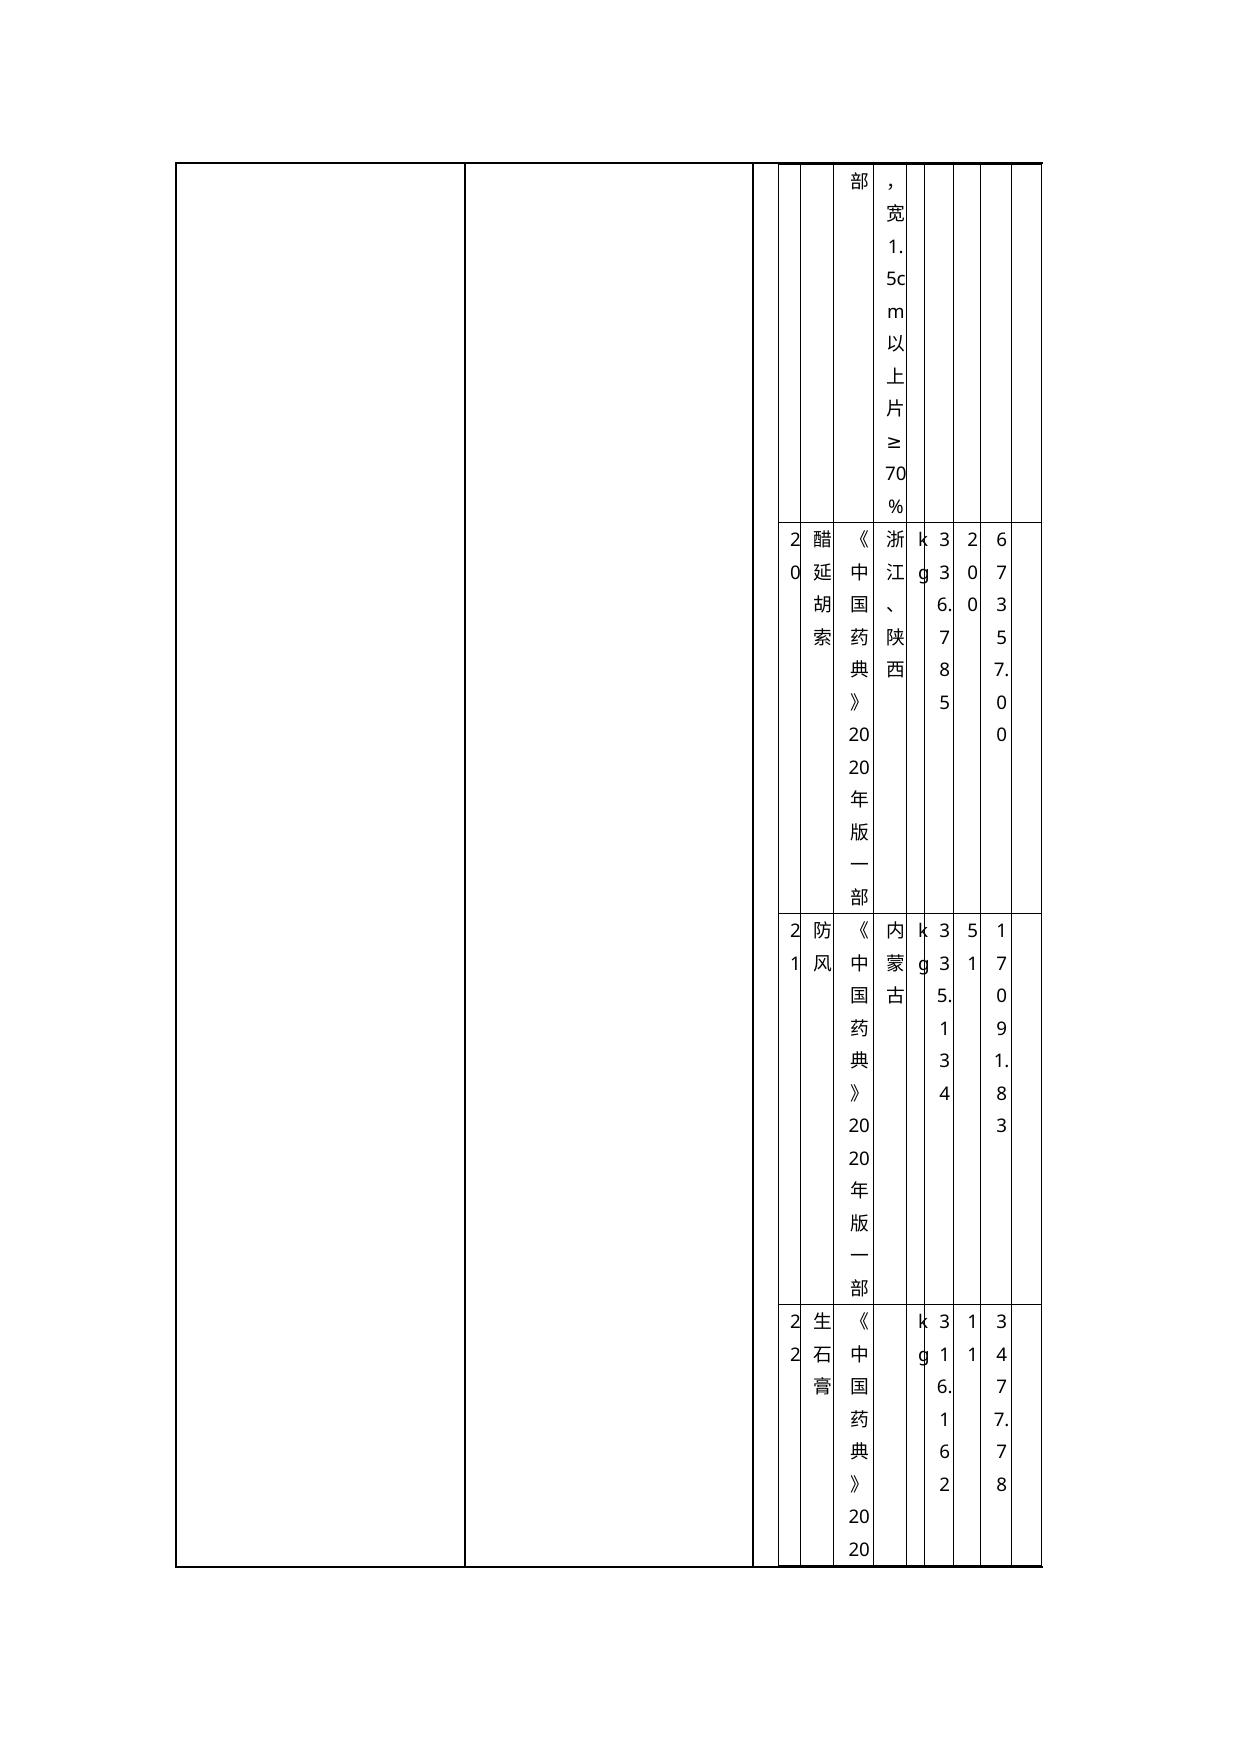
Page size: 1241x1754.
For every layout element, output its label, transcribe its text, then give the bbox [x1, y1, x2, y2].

table_cell [793, 567, 798, 578]
table_cell [1012, 165, 1041, 522]
table_cell [834, 165, 873, 522]
table_cell [834, 523, 873, 913]
table_cell [907, 1305, 924, 1565]
table_cell [981, 165, 1011, 522]
table_cell [801, 165, 833, 522]
table_cell [1012, 914, 1041, 1304]
table_cell [925, 1305, 953, 1565]
table_cell [954, 165, 980, 522]
table_cell [981, 914, 1011, 1304]
table_cell [874, 165, 906, 522]
table_cell [907, 523, 924, 913]
table_cell [801, 914, 833, 1304]
table_cell [801, 1305, 833, 1565]
table_cell [466, 164, 752, 1566]
table_cell [981, 523, 1011, 913]
table_cell [779, 914, 800, 1304]
table_cell [981, 1305, 1011, 1565]
table_cell [779, 523, 800, 913]
table_cell [954, 1305, 980, 1565]
table_cell [779, 165, 800, 522]
table_cell [925, 914, 953, 1304]
table_cell [954, 523, 980, 913]
table_cell [907, 165, 924, 522]
table_cell [779, 1305, 800, 1565]
table_cell 1 [177, 164, 464, 1566]
table_cell [874, 523, 906, 913]
table_cell [801, 523, 833, 913]
table_cell [1012, 523, 1041, 913]
table_cell [754, 164, 778, 1566]
table_cell [874, 1305, 906, 1565]
table_cell [874, 914, 906, 1304]
table_cell [954, 914, 980, 1304]
table_cell [834, 1305, 873, 1565]
table_cell [907, 914, 924, 1304]
table_cell [1012, 1305, 1041, 1565]
table_cell [834, 914, 873, 1304]
table_cell [925, 523, 953, 913]
table_cell [925, 165, 953, 522]
